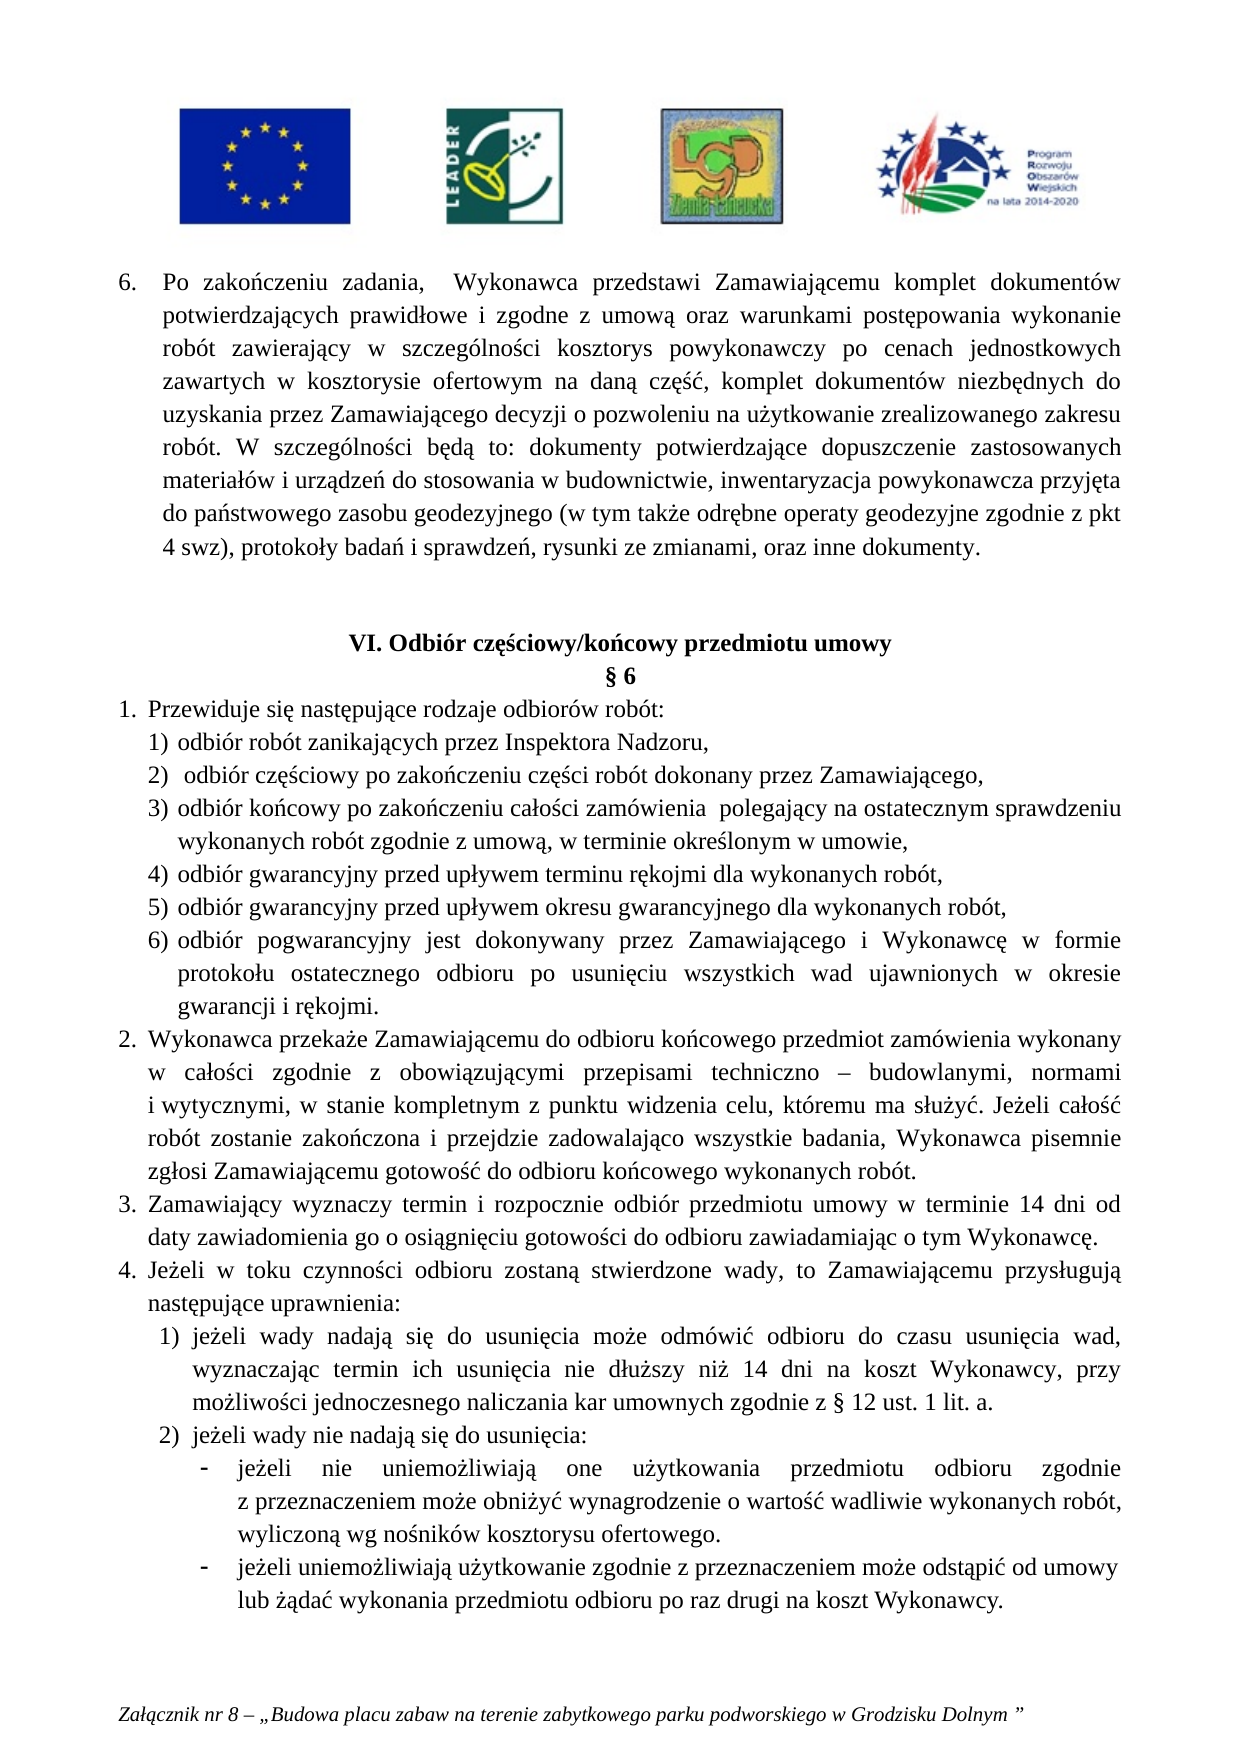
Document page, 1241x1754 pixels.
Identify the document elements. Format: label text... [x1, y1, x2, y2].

list odbiór częściowy po zakończeniu części robót dokonany przez Zamawiającego, [148, 760, 1122, 789]
picture [118, 73, 1123, 268]
list jeżeli nie uniemożliwiają one użytkowania przedmiotu odbioru zgodnie z przeznaczeniem może obniżyć wynagrodzenie o wartość wadliwie wykonanych robót, wyliczoną wg nośników kosztorysu ofertowego. [200, 1453, 1122, 1548]
list jeżeli wady nadają się do usunięcia może odmówić odbioru do czasu usunięcia wad, wyznaczając termin ich usunięcia nie dłuższy niż 14 dni na koszt Wykonawcy, przy możliwości jednoczesnego naliczania kar umownych zgodnie z § 12 ust. 1 lit. a. [158, 1321, 1122, 1416]
list Po zakończeniu zadania, Wykonawca przedstawi Zamawiającemu komplet dokumentów potwierdzających prawidłowe i zgodne z umową oraz warunkami postępowania wykonanie robót zawierający w szczególności kosztorys powykonawczy po cenach jednostkowych zawartych w kosztorysie ofertowym na daną część, komplet dokumentów niezbędnych do uzyskania przez Zamawiającego decyzji o pozwoleniu na użytkowanie zrealizowanego zakresu robót. W szczególności będą to: dokumenty potwierdzające dopuszczenie zastosowanych materiałów i urządzeń do stosowania w budownictwie, inwentaryzacja powykonawcza przyjęta do państwowego zasobu geodezyjnego (w tym także odrębne operaty geodezyjne zgodnie z pkt 4 swz), protokoły badań i sprawdzeń, rysunki ze zmianami, oraz inne dokumenty. [118, 268, 1122, 560]
list Wykonawca przekaże Zamawiającemu do odbioru końcowego przedmiot zamówienia wykonany w całości zgodnie z obowiązującymi przepisami techniczno – budowlanymi, normami i wytycznymi, w stanie kompletnym z punktu widzenia celu, któremu ma służyć. Jeżeli całość robót zostanie zakończona i przejdzie zadowalająco wszystkie badania, Wykonawca pisemnie zgłosi Zamawiającemu gotowość do odbioru końcowego wykonanych robót. [118, 1024, 1122, 1185]
list Zamawiający wyznaczy termin i rozpocznie odbiór przedmiotu umowy w terminie 14 dni od daty zawiadomienia go o osiągnięciu gotowości do odbioru zawiadamiając o tym Wykonawcę. [118, 1189, 1122, 1251]
text VI. Odbiór częściowy/końcowy przedmiotu umowy [118, 628, 1122, 657]
list odbiór gwarancyjny przed upływem terminu rękojmi dla wykonanych robót, [148, 859, 1122, 888]
list odbiór pogwarancyjny jest dokonywany przez Zamawiającego i Wykonawcę w formie protokołu ostatecznego odbioru po usunięciu wszystkich wad ujawnionych w okresie gwarancji i rękojmi. [148, 925, 1122, 1020]
list jeżeli uniemożliwiają użytkowanie zgodnie z przeznaczeniem może odstąpić od umowy lub żądać wykonania przedmiotu odbioru po raz drugi na koszt Wykonawcy. [200, 1552, 1122, 1614]
list odbiór gwarancyjny przed upływem okresu gwarancyjnego dla wykonanych robót, [148, 892, 1122, 921]
list Przewiduje się następujące rodzaje odbiorów robót: [118, 694, 1122, 723]
list odbiór końcowy po zakończeniu całości zamówienia polegający na ostatecznym sprawdzeniu wykonanych robót zgodnie z umową, w terminie określonym w umowie, [148, 793, 1122, 855]
list odbiór robót zanikających przez Inspektora Nadzoru, [148, 727, 1122, 756]
list Jeżeli w toku czynności odbioru zostaną stwierdzone wady, to Zamawiającemu przysługują następujące uprawnienia: [118, 1255, 1122, 1317]
text § 6 [118, 661, 1122, 689]
list jeżeli wady nie nadają się do usunięcia: [158, 1420, 1122, 1449]
